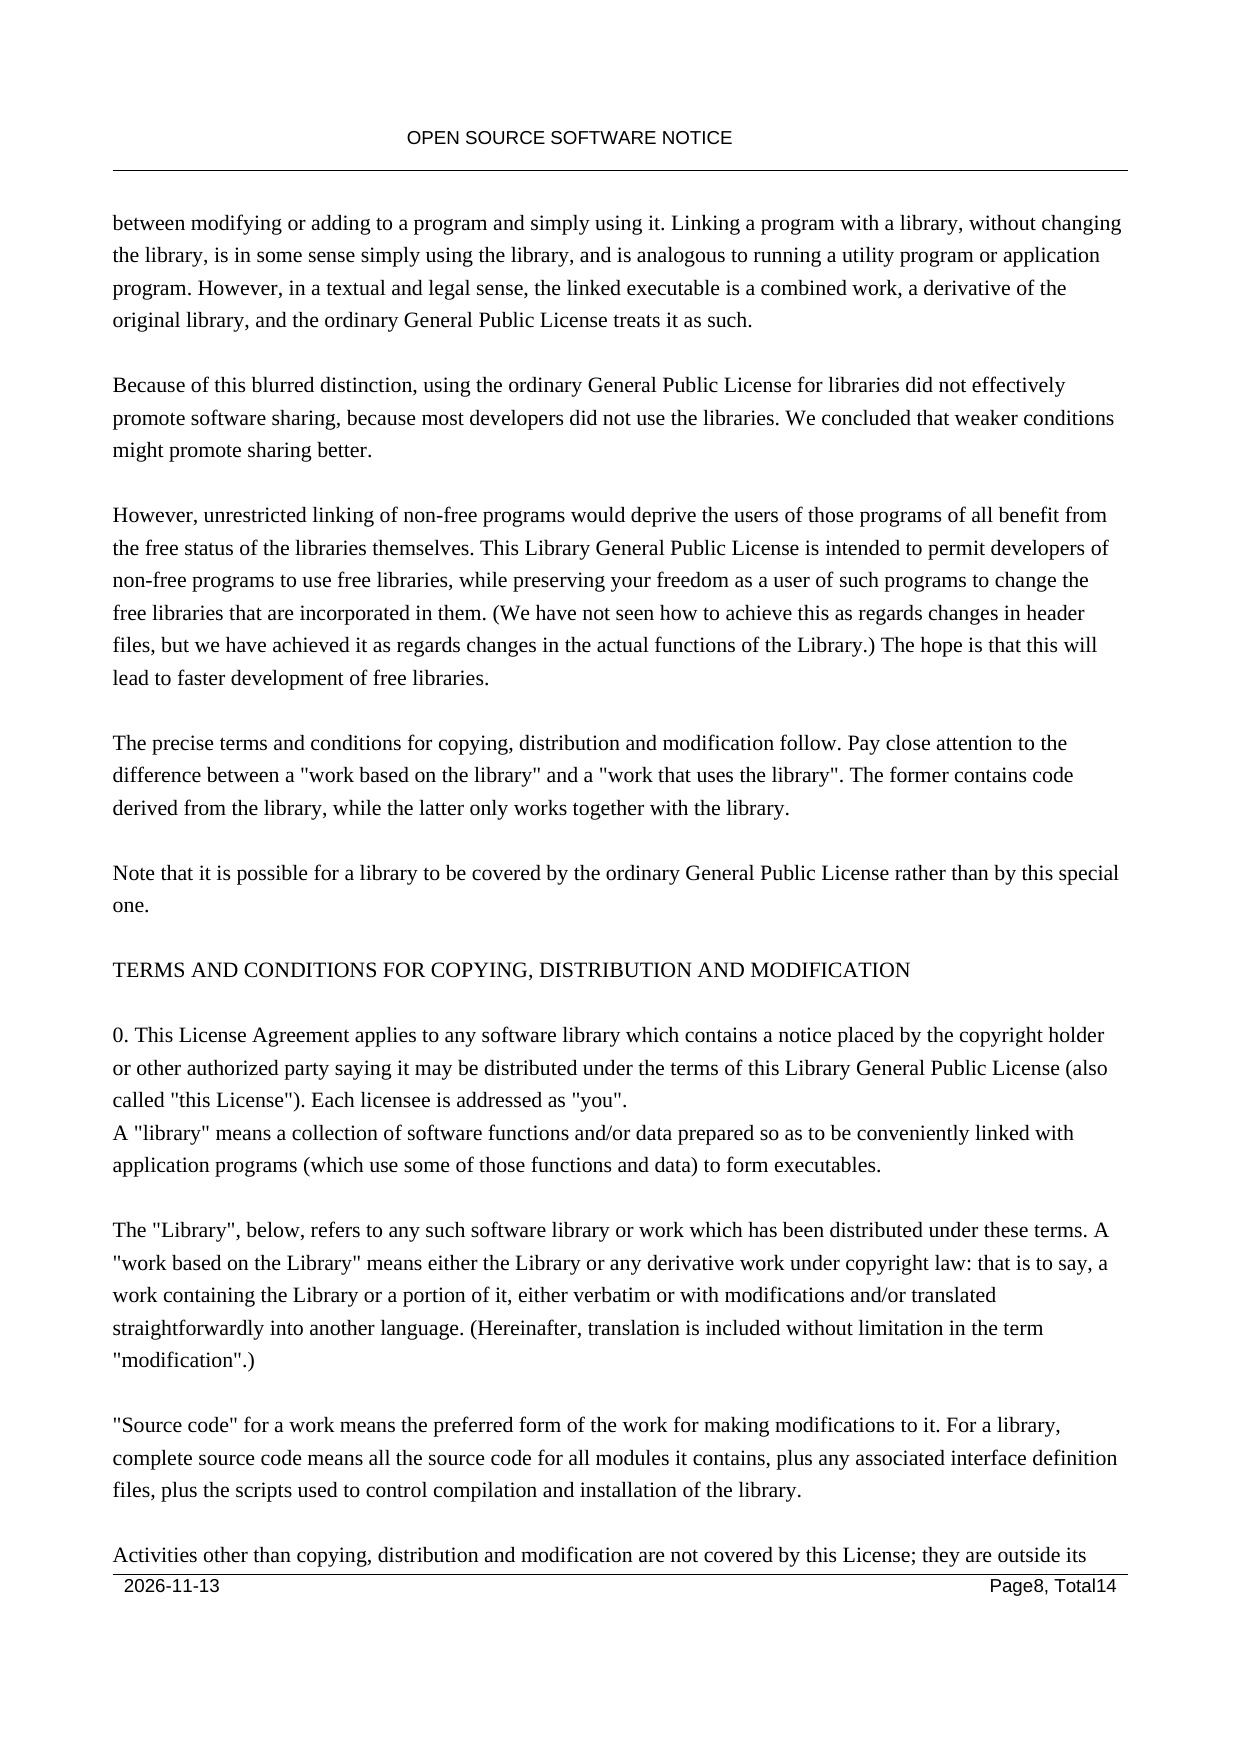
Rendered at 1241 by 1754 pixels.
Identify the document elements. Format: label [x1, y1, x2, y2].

text [112, 206, 1128, 1571]
